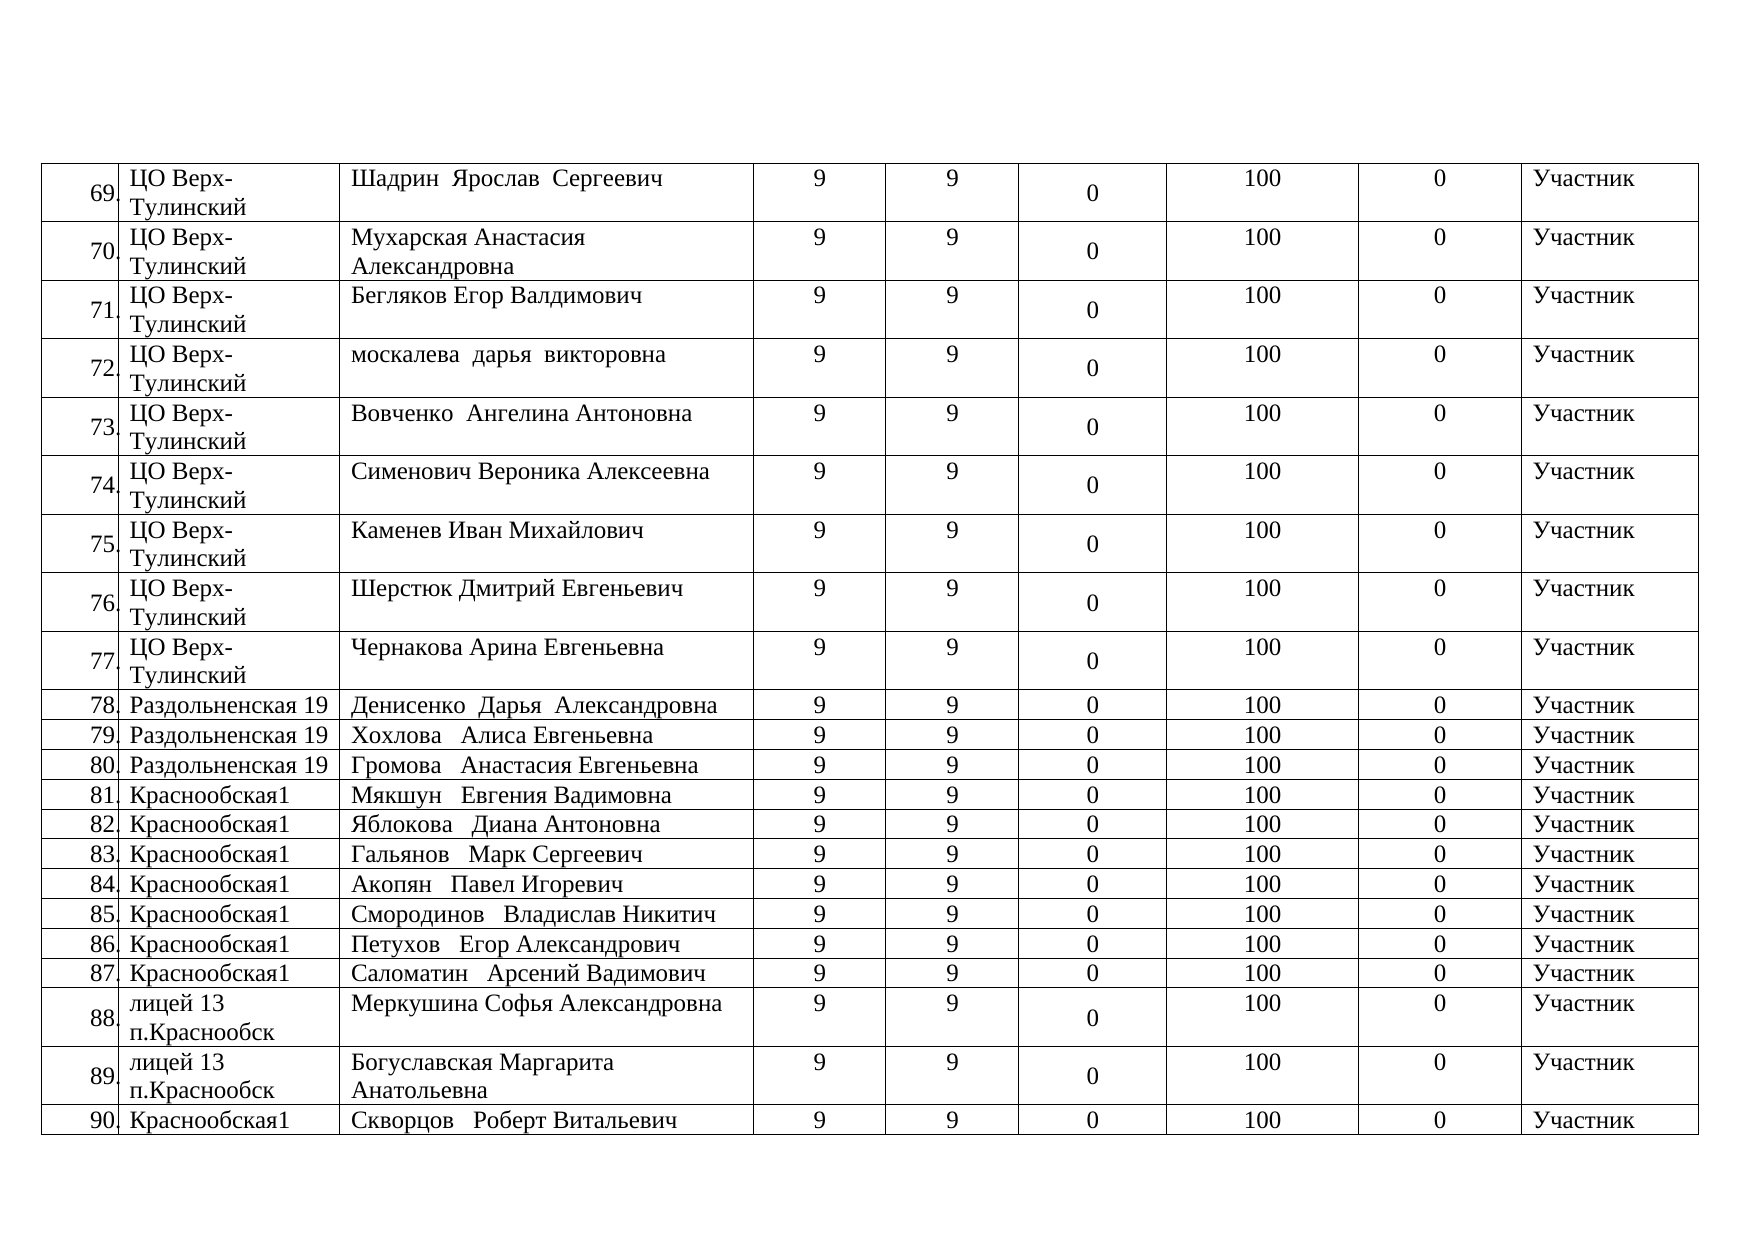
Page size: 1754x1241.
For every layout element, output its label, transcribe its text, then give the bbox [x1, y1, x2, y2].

table_cell 0 [1019, 281, 1166, 338]
table_cell 100 [1167, 750, 1358, 779]
table_cell Участник [1522, 222, 1698, 279]
table_cell 9 [754, 456, 885, 514]
table_cell 0 [1359, 456, 1521, 514]
table_cell [42, 690, 118, 719]
table_cell Краснообская1 [119, 899, 339, 928]
table_cell 0 [1359, 929, 1521, 957]
table_cell Участник [1522, 1047, 1698, 1104]
table_cell [42, 573, 118, 631]
table_cell [42, 780, 118, 808]
table_cell 9 [886, 632, 1018, 689]
table_cell [42, 1105, 118, 1134]
table_cell [42, 929, 118, 957]
table_cell [42, 281, 118, 338]
table_cell Участник [1522, 632, 1698, 689]
table_cell 0 [1359, 339, 1521, 397]
table_cell 9 [886, 281, 1018, 338]
table_cell [42, 164, 118, 221]
table_cell 9 [754, 780, 885, 808]
table_cell [42, 869, 118, 898]
table_cell 0 [1019, 339, 1166, 397]
table_cell [42, 810, 118, 838]
table_cell ЦО Верх-Тулинский [119, 632, 339, 689]
table_cell Участник [1522, 929, 1698, 957]
table_cell Мухарская Анастасия Александровна [340, 222, 753, 279]
table_cell 100 [1167, 1047, 1358, 1104]
table_cell 0 [1019, 899, 1166, 928]
table_cell Участник [1522, 339, 1698, 397]
table_cell Сименович Вероника Алексеевна [340, 456, 753, 514]
table_cell Краснообская1 [119, 959, 339, 987]
table_cell 100 [1167, 959, 1358, 987]
table_cell Участник [1522, 869, 1698, 898]
table_cell 9 [886, 339, 1018, 397]
table_cell 9 [754, 222, 885, 279]
table_cell Каменев Иван Михайлович [340, 515, 753, 572]
table_cell [42, 750, 118, 779]
table_cell [42, 222, 118, 279]
table_cell 100 [1167, 929, 1358, 957]
table_cell Участник [1522, 810, 1698, 838]
table_cell Саломатин Арсений Вадимович [340, 959, 753, 987]
table_cell 0 [1359, 780, 1521, 808]
table_cell 100 [1167, 839, 1358, 868]
table_cell 9 [886, 780, 1018, 808]
table_cell Участник [1522, 281, 1698, 338]
table_cell Краснообская1 [119, 839, 339, 868]
table_cell 100 [1167, 164, 1358, 221]
table_cell 9 [754, 281, 885, 338]
table_cell Участник [1522, 839, 1698, 868]
table_cell 0 [1019, 222, 1166, 279]
table_cell 100 [1167, 398, 1358, 455]
table_cell Гальянов Марк Сергеевич [340, 839, 753, 868]
table_cell Участник [1522, 1105, 1698, 1134]
table_cell 9 [754, 164, 885, 221]
table_cell 100 [1167, 899, 1358, 928]
table_cell 9 [886, 750, 1018, 779]
table_cell 9 [754, 720, 885, 749]
table_cell Шерстюк Дмитрий Евгеньевич [340, 573, 753, 631]
table_cell Яблокова Диана Антоновна [340, 810, 753, 838]
table_cell Громова Анастасия Евгеньевна [340, 750, 753, 779]
table_cell москалева дарья викторовна [340, 339, 753, 397]
table_cell 9 [886, 929, 1018, 957]
table_cell 0 [1359, 1105, 1521, 1134]
table_cell 9 [754, 515, 885, 572]
table_cell 0 [1359, 988, 1521, 1046]
table_cell 9 [886, 515, 1018, 572]
table_cell 0 [1019, 632, 1166, 689]
table_cell [42, 839, 118, 868]
table_cell 9 [754, 690, 885, 719]
table_cell 0 [1359, 690, 1521, 719]
table_cell 0 [1359, 164, 1521, 221]
table_cell 0 [1359, 899, 1521, 928]
table_cell 0 [1359, 810, 1521, 838]
table_cell Скворцов Роберт Витальевич [340, 1105, 753, 1134]
table_cell 100 [1167, 632, 1358, 689]
table_cell 9 [754, 1105, 885, 1134]
table_cell Меркушина Софья Александровна [340, 988, 753, 1046]
table_cell 0 [1019, 720, 1166, 749]
table_cell Хохлова Алиса Евгеньевна [340, 720, 753, 749]
table_cell Бегляков Егор Валдимович [340, 281, 753, 338]
table_cell 9 [886, 164, 1018, 221]
table_cell 9 [886, 839, 1018, 868]
table_cell 0 [1359, 515, 1521, 572]
table_cell 9 [754, 750, 885, 779]
table_cell 9 [886, 988, 1018, 1046]
table_cell 100 [1167, 810, 1358, 838]
table_cell ЦО Верх-Тулинский [119, 515, 339, 572]
table_cell Участник [1522, 690, 1698, 719]
table_cell Участник [1522, 164, 1698, 221]
table_cell 100 [1167, 573, 1358, 631]
table_cell Участник [1522, 515, 1698, 572]
table_cell 0 [1019, 929, 1166, 957]
table_cell 0 [1019, 959, 1166, 987]
table_cell ЦО Верх-Тулинский [119, 164, 339, 221]
table_cell Чернакова Арина Евгеньевна [340, 632, 753, 689]
table_cell Участник [1522, 780, 1698, 808]
table_cell [42, 339, 118, 397]
table_cell Участник [1522, 573, 1698, 631]
table_cell Раздольненская 19 [119, 690, 339, 719]
table_cell Участник [1522, 720, 1698, 749]
table_cell 9 [886, 959, 1018, 987]
table_cell 9 [754, 839, 885, 868]
table_cell Краснообская1 [119, 1105, 339, 1134]
table_cell 0 [1359, 959, 1521, 987]
table_cell Участник [1522, 398, 1698, 455]
table_cell 0 [1359, 222, 1521, 279]
table_cell 0 [1019, 1047, 1166, 1104]
table_cell 0 [1359, 632, 1521, 689]
table_cell лицей 13 п.Краснообск [119, 988, 339, 1046]
table_cell 9 [754, 929, 885, 957]
table_cell 9 [886, 720, 1018, 749]
table_cell 9 [886, 1105, 1018, 1134]
table_cell ЦО Верх-Тулинский [119, 573, 339, 631]
table_cell 9 [886, 222, 1018, 279]
table_cell 100 [1167, 339, 1358, 397]
table_cell 9 [886, 573, 1018, 631]
table_cell Богуславская Маргарита Анатольевна [340, 1047, 753, 1104]
table_cell 0 [1019, 398, 1166, 455]
table_cell ЦО Верх-Тулинский [119, 339, 339, 397]
table_cell 0 [1019, 810, 1166, 838]
table_cell Краснообская1 [119, 810, 339, 838]
table_cell 100 [1167, 515, 1358, 572]
table_cell [42, 515, 118, 572]
table_cell Краснообская1 [119, 869, 339, 898]
table_cell 9 [886, 810, 1018, 838]
table_cell 9 [886, 456, 1018, 514]
table_cell [42, 959, 118, 987]
table_cell 0 [1359, 720, 1521, 749]
table_cell Участник [1522, 988, 1698, 1046]
table_cell 0 [1019, 780, 1166, 808]
table_cell 9 [754, 988, 885, 1046]
table_cell [42, 632, 118, 689]
table_cell 100 [1167, 222, 1358, 279]
table_cell 0 [1019, 164, 1166, 221]
table_cell ЦО Верх-Тулинский [119, 456, 339, 514]
table_cell 0 [1019, 988, 1166, 1046]
table_cell 0 [1019, 839, 1166, 868]
table_cell Участник [1522, 959, 1698, 987]
table_cell 0 [1019, 515, 1166, 572]
table_cell Шадрин Ярослав Сергеевич [340, 164, 753, 221]
table_cell 9 [886, 899, 1018, 928]
table_cell 0 [1019, 573, 1166, 631]
table_cell 100 [1167, 988, 1358, 1046]
table_cell 100 [1167, 780, 1358, 808]
table_cell 0 [1019, 750, 1166, 779]
table_cell 9 [886, 1047, 1018, 1104]
table_cell [42, 899, 118, 928]
table_cell Мякшун Евгения Вадимовна [340, 780, 753, 808]
table_cell Денисенко Дарья Александровна [340, 690, 753, 719]
table_cell 9 [754, 899, 885, 928]
table_cell 0 [1359, 281, 1521, 338]
table_cell Вовченко Ангелина Антоновна [340, 398, 753, 455]
table_cell [42, 398, 118, 455]
table_cell Участник [1522, 456, 1698, 514]
table_cell 0 [1359, 869, 1521, 898]
table_cell 9 [754, 573, 885, 631]
table_cell 9 [754, 632, 885, 689]
table_cell 0 [1019, 456, 1166, 514]
table_cell 9 [754, 810, 885, 838]
table_cell ЦО Верх-Тулинский [119, 281, 339, 338]
table_cell 9 [754, 959, 885, 987]
table_cell лицей 13 п.Краснообск [119, 1047, 339, 1104]
table_cell 0 [1359, 398, 1521, 455]
table_cell Раздольненская 19 [119, 750, 339, 779]
table_cell Краснообская1 [119, 780, 339, 808]
table_cell Петухов Егор Александрович [340, 929, 753, 957]
table_cell 100 [1167, 720, 1358, 749]
table_cell 9 [754, 339, 885, 397]
table_cell [42, 988, 118, 1046]
table_cell Смородинов Владислав Никитич [340, 899, 753, 928]
table_cell 0 [1359, 573, 1521, 631]
table_cell 0 [1359, 839, 1521, 868]
table_cell 0 [1019, 1105, 1166, 1134]
table_cell 9 [754, 398, 885, 455]
table_cell 100 [1167, 690, 1358, 719]
table_cell 100 [1167, 281, 1358, 338]
table_cell 100 [1167, 869, 1358, 898]
table_cell 100 [1167, 456, 1358, 514]
table_cell ЦО Верх-Тулинский [119, 398, 339, 455]
table_cell [42, 1047, 118, 1104]
table_cell 9 [886, 869, 1018, 898]
table_cell Участник [1522, 899, 1698, 928]
table_cell 0 [1019, 869, 1166, 898]
table_cell ЦО Верх-Тулинский [119, 222, 339, 279]
table_cell Краснообская1 [119, 929, 339, 957]
table_cell Акопян Павел Игоревич [340, 869, 753, 898]
table_cell [42, 456, 118, 514]
table_cell 9 [886, 690, 1018, 719]
table_cell 0 [1019, 690, 1166, 719]
table_cell Участник [1522, 750, 1698, 779]
table_cell 9 [754, 869, 885, 898]
table_cell 9 [754, 1047, 885, 1104]
table_cell 100 [1167, 1105, 1358, 1134]
table_cell 0 [1359, 1047, 1521, 1104]
table_cell 0 [1359, 750, 1521, 779]
table_cell 9 [886, 398, 1018, 455]
table_cell Раздольненская 19 [119, 720, 339, 749]
table_cell [42, 720, 118, 749]
